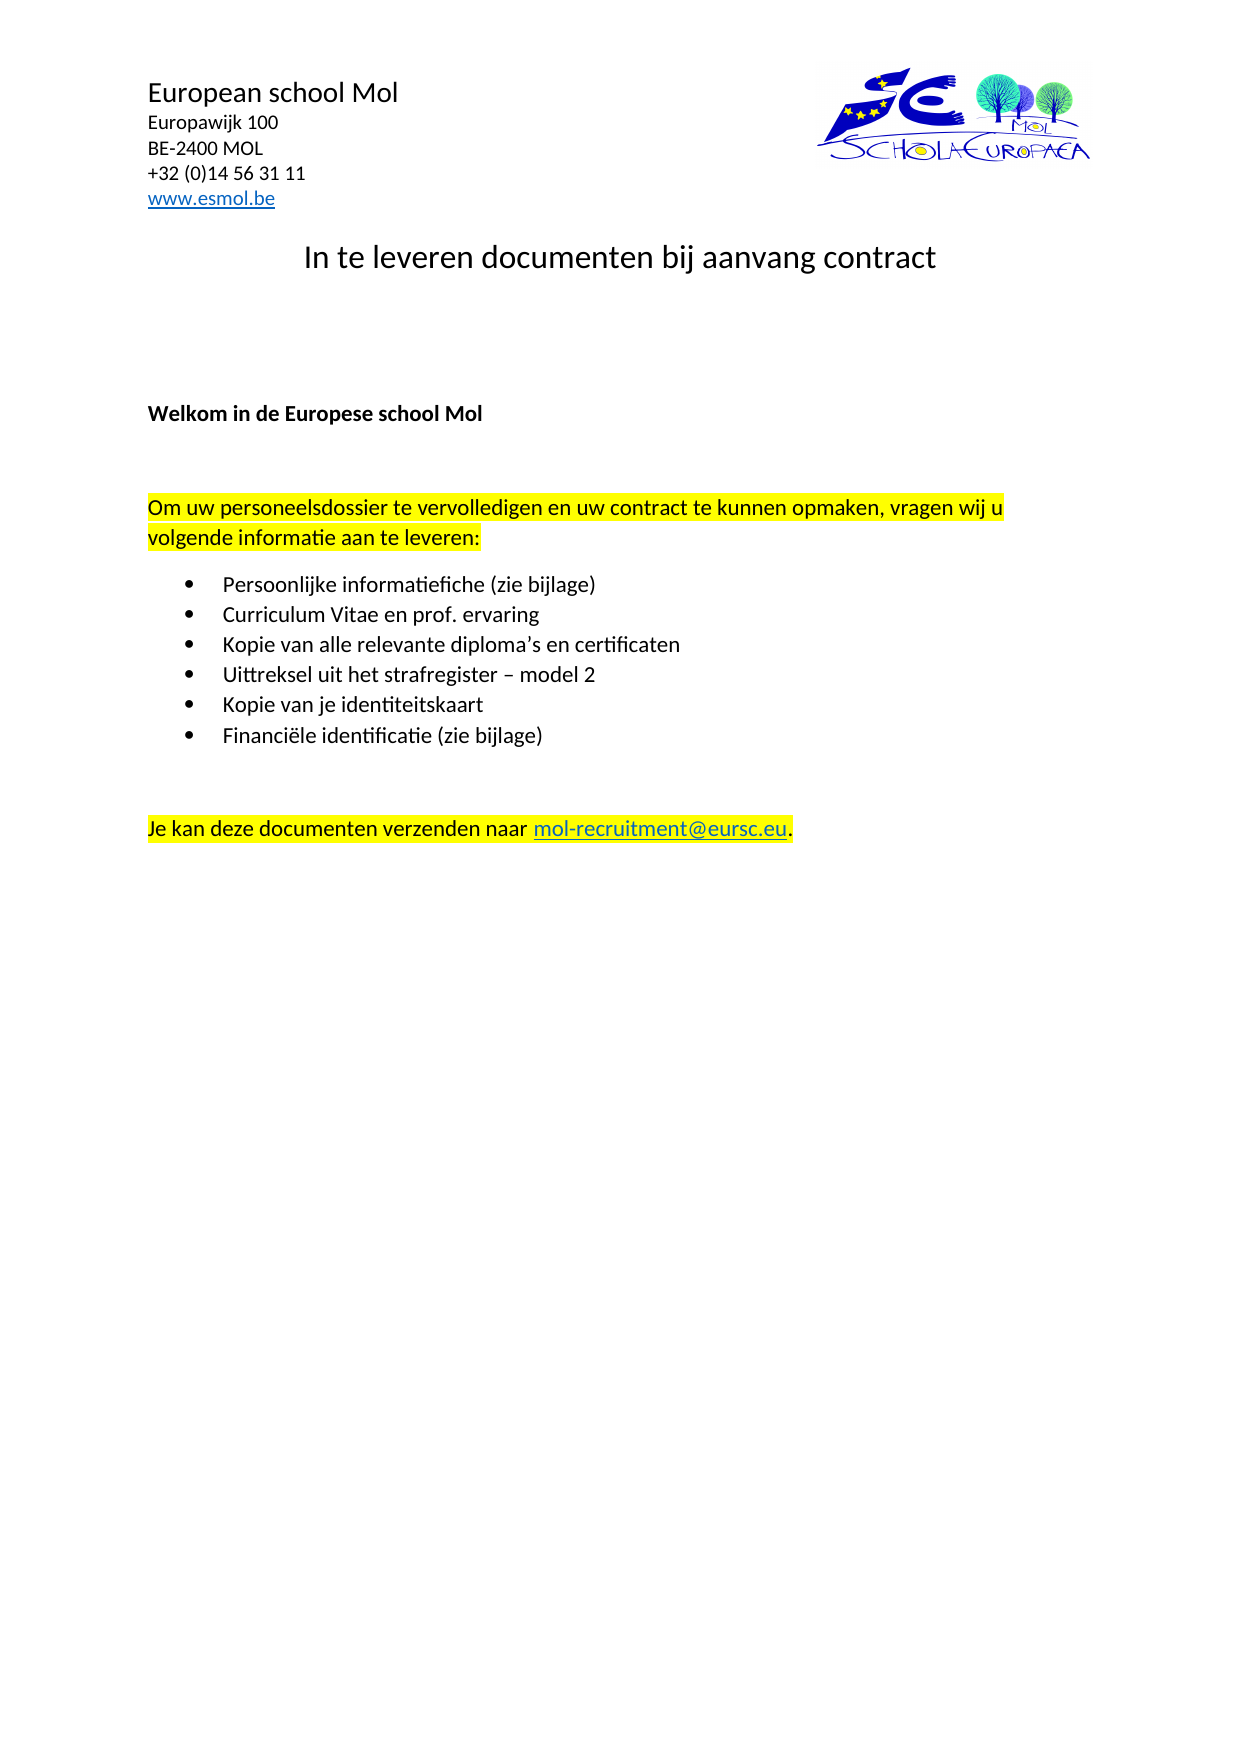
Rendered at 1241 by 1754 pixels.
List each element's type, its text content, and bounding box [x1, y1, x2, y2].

list Curriculum Vitae en prof. ervaring [185, 600, 1093, 628]
list Kopie van alle relevante diploma’s en certificaten [185, 630, 1093, 658]
picture [814, 61, 1093, 169]
list Kopie van je identiteitskaart [185, 691, 1093, 719]
list Persoonlijke informatiefiche (zie bijlage) [185, 570, 1093, 598]
text Om uw personeelsdossier te vervolledigen en uw contract te kunnen opmaken, vragen wij u volgende informatie aan te leveren: [148, 493, 1093, 551]
list Financiële identificatie (zie bijlage) [185, 721, 1093, 749]
list Uittreksel uit het strafregister – model 2 [185, 660, 1093, 688]
text Je kan deze documenten verzenden naar mol-recruitment@eursc.eu. [148, 814, 1093, 843]
text Welkom in de Europese school Mol [148, 399, 1093, 427]
